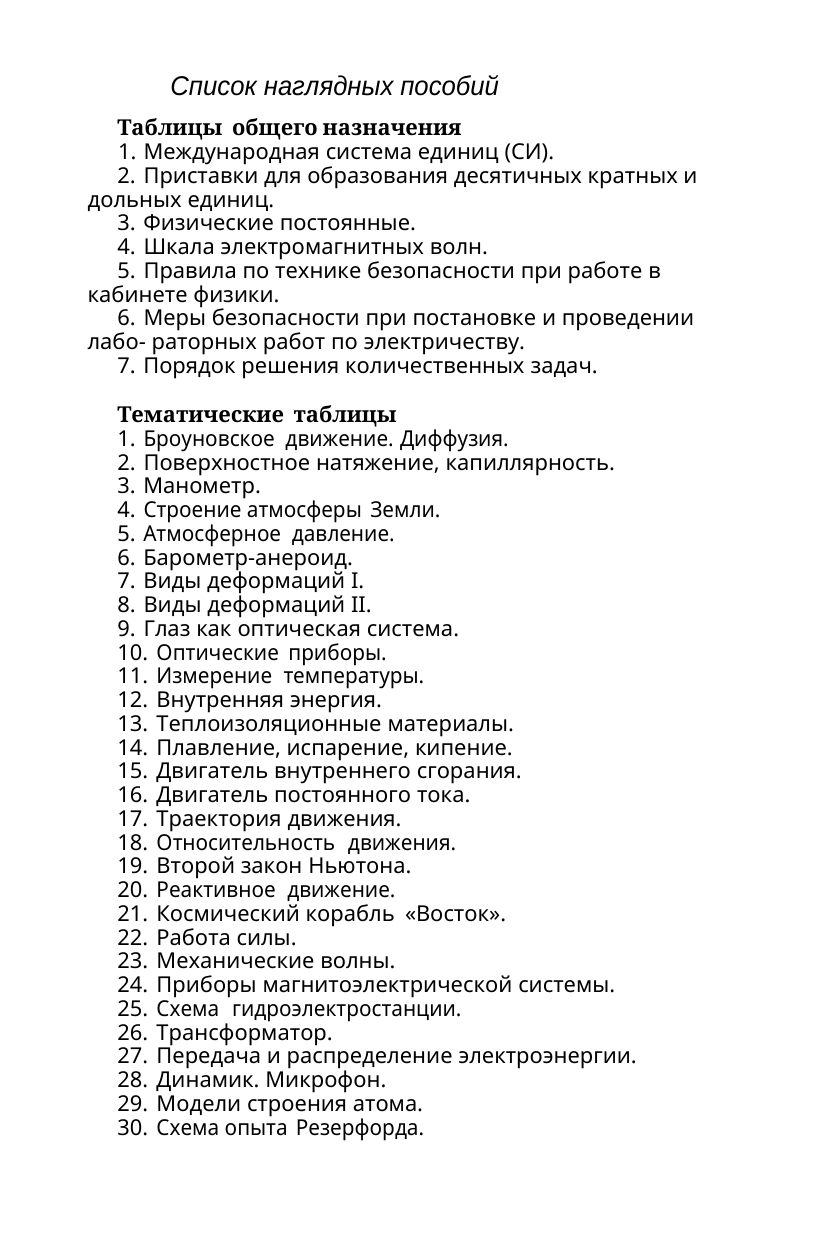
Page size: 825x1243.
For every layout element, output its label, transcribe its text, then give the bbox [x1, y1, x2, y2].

list Плавление, испарение, кипение. [117, 736, 760, 760]
list Трансформатор. [117, 1021, 760, 1045]
subtitle Таблицы общего назначения [117, 116, 758, 140]
list Динамик. Микрофон. [117, 1068, 760, 1092]
list Международная система единиц (СИ). [88, 140, 760, 164]
list Схема опыта Резерфорда. [117, 1116, 760, 1141]
list Броуновское движение. Диффузия. [88, 427, 760, 451]
list Поверхностное натяжение, капиллярность. [117, 451, 760, 475]
list Измерение температуры. [117, 665, 760, 688]
list Двигатель внутреннего сгорания. [117, 760, 760, 783]
list Схема гидроэлектростанции. [117, 997, 760, 1021]
list Передача и распределение электроэнергии. [117, 1045, 760, 1068]
list Манометр. [117, 475, 760, 498]
list Атмосферное давление. [117, 522, 760, 546]
list Правила по технике безопасности при работе в кабинете физики. [87, 260, 750, 307]
list Меры безопасности при постановке и проведении лабо- раторных работ по электричеству. [87, 307, 750, 354]
list Строение атмосферы Земли. [117, 498, 760, 522]
list Физические постоянные. [117, 212, 760, 235]
list Относительность движения. [117, 831, 760, 855]
list Виды деформаций I. [117, 570, 760, 593]
list Глаз как оптическая система. [117, 617, 760, 641]
list Виды деформаций II. [117, 593, 760, 617]
list Порядок решения количественных задач. [117, 354, 760, 378]
subtitle Тематические таблицы [117, 402, 758, 427]
list Приборы магнитоэлектрической системы. [117, 973, 760, 997]
list Шкала электромагнитных волн. [117, 235, 760, 259]
list Барометр-анероид. [117, 546, 760, 570]
list Приставки для образования десятичных кратных и дольных единиц. [87, 165, 750, 212]
list Модели строения атома. [117, 1092, 760, 1116]
list Теплоизоляционные материалы. [117, 712, 760, 736]
list Космический корабль «Восток». [117, 902, 760, 926]
list Траектория движения. [117, 807, 760, 831]
list Работа силы. [117, 926, 760, 950]
text Список наглядных пособий [170, 70, 758, 101]
list Механические волны. [117, 950, 760, 973]
list Оптические приборы. [117, 641, 760, 665]
list Внутренняя энергия. [117, 688, 760, 712]
list Двигатель постоянного тока. [117, 783, 760, 807]
list Второй закон Ньютона. [117, 855, 760, 878]
list Реактивное движение. [117, 878, 760, 902]
